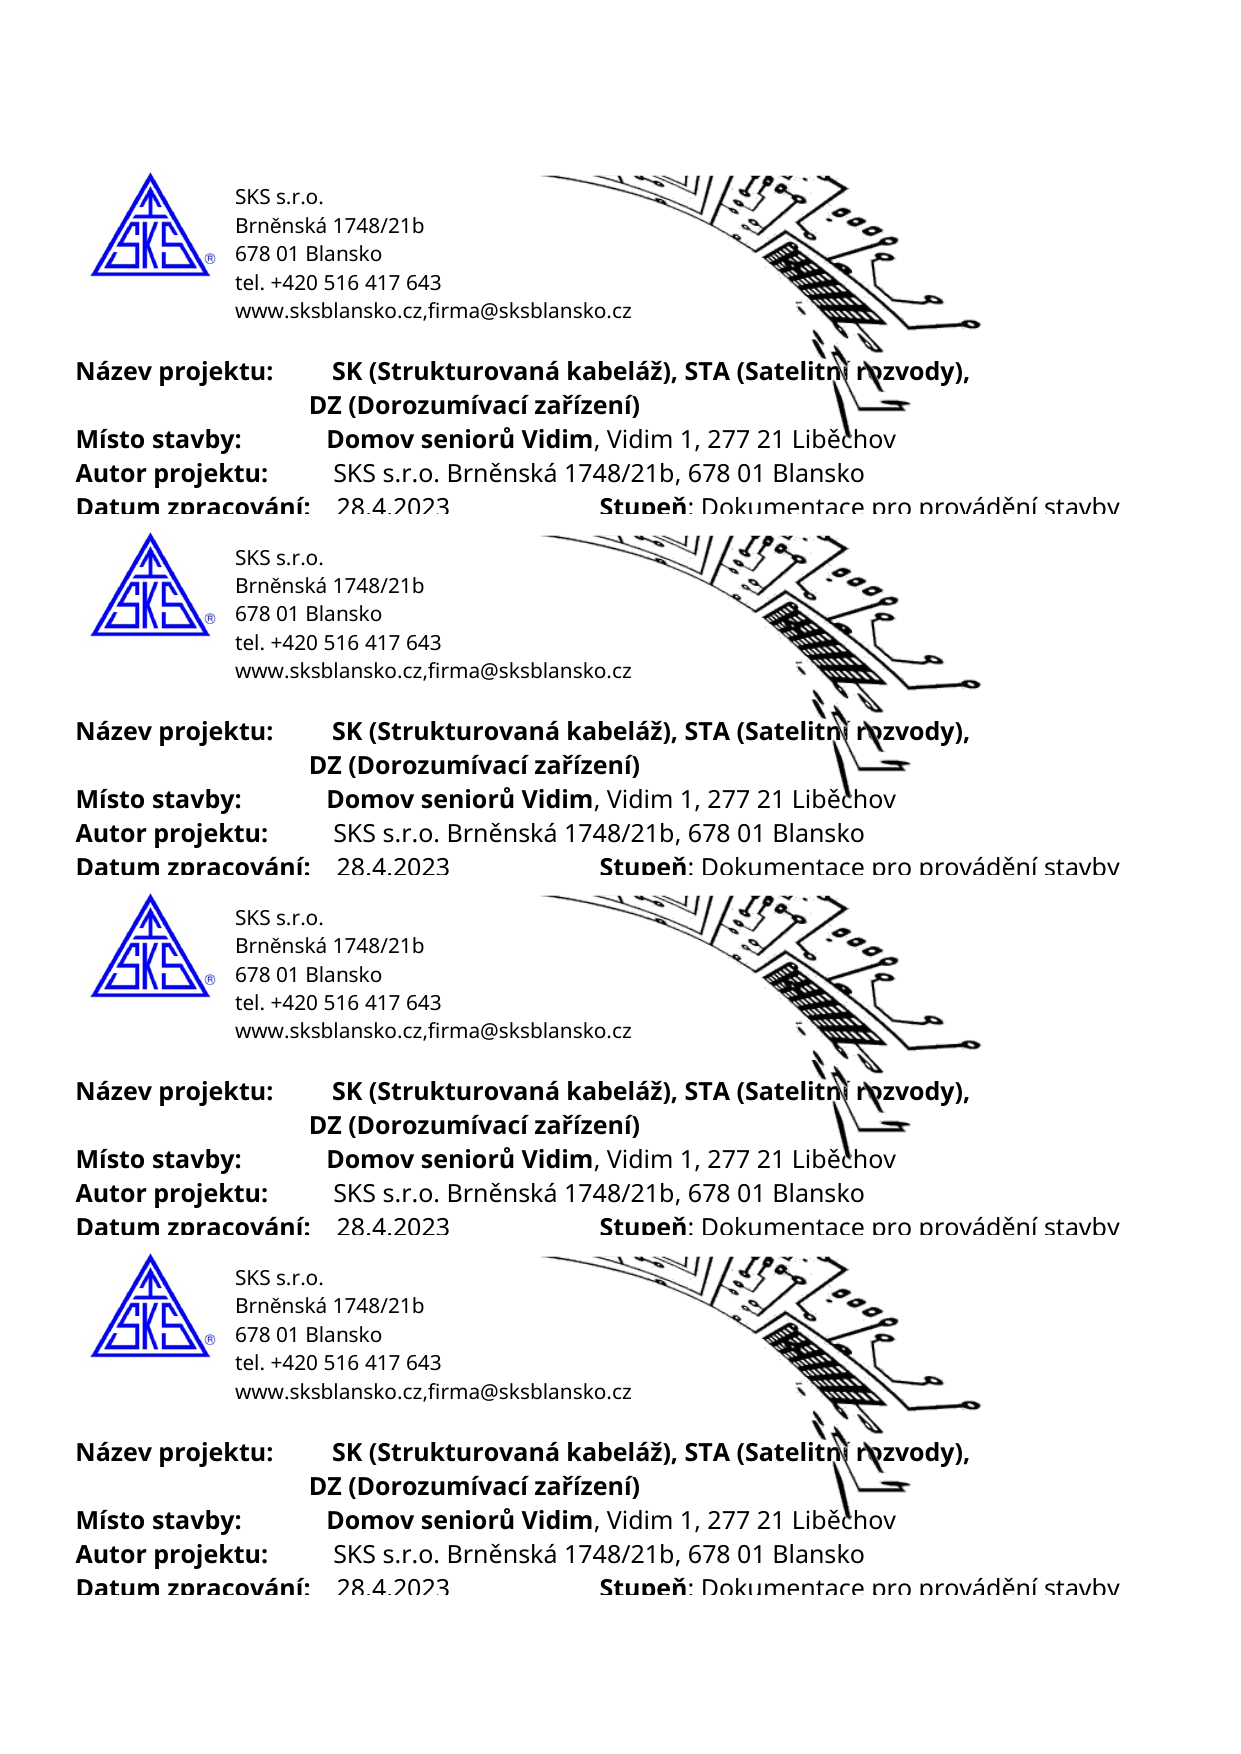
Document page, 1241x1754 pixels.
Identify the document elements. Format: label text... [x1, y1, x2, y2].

picture [497, 1253, 985, 1520]
picture [84, 892, 217, 1018]
picture [497, 532, 985, 799]
table_header SKS s.r.o. Brněnská 1748/21b 678 01 Blansko tel. +420 516 417 643 www.sksblansko.cz,firma@sksblansko.cz Název projektu: SK (Strukturovaná kabeláž), STA (Satelitní rozvody), DZ (Dorozumívací zařízení) Místo stavby: Domov seniorů Vidim, Vidim 1, 277 21 Liběchov Autor projektu: SKS s.r.o. Brněnská 1748/21b, 678 01 Blansko Datum zpracování: 28.4.2023 Stupeň: Dokumentace pro provádění stavby [46, 154, 1180, 514]
picture [84, 1252, 217, 1378]
picture [497, 172, 985, 439]
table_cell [46, 1235, 1180, 1595]
picture [84, 531, 217, 657]
picture [84, 171, 217, 297]
picture [497, 892, 985, 1160]
